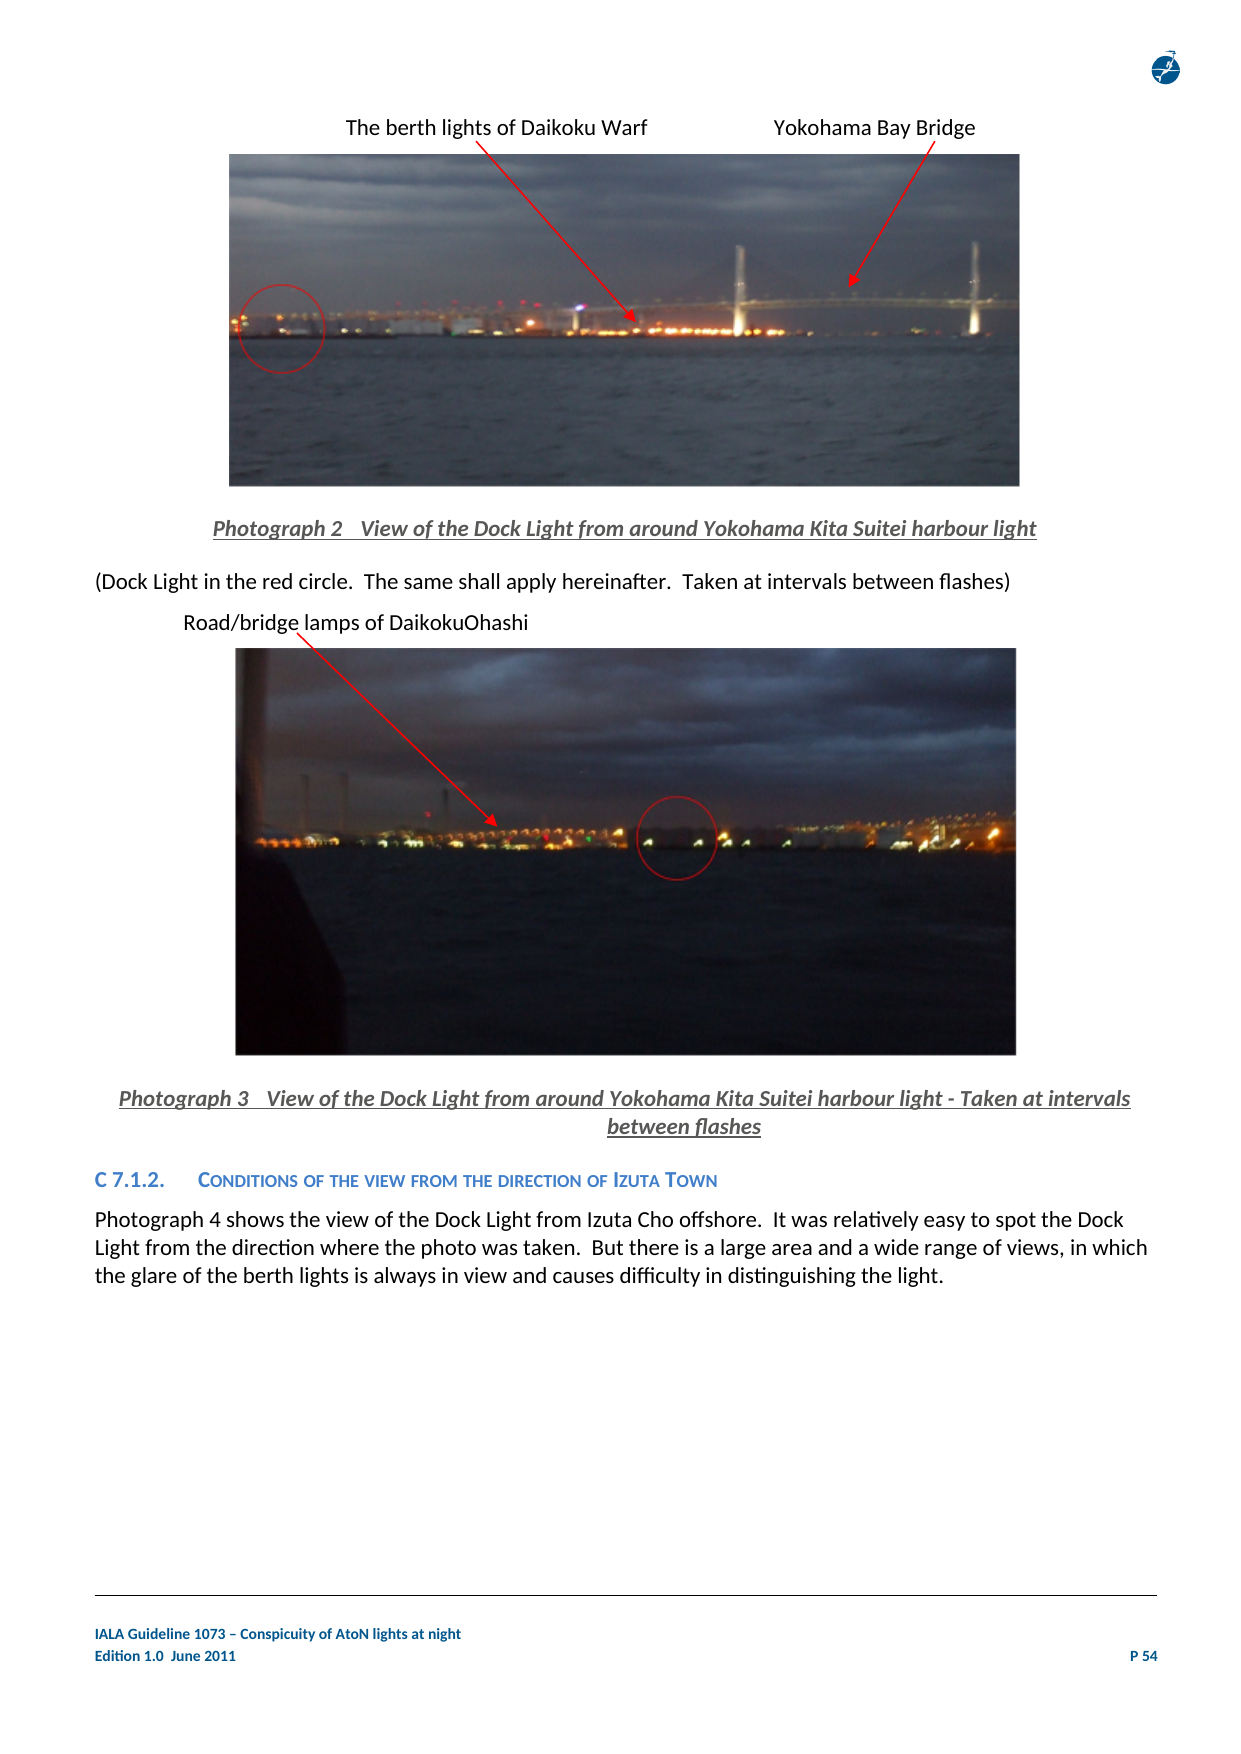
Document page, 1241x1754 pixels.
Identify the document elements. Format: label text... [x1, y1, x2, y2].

picture [234, 648, 1018, 1059]
text The berth lights of Daikoku Warf Yokohama Bay Bridge [346, 113, 1157, 142]
picture [229, 154, 1023, 490]
text View of the Dock Light from around Yokohama Kita Suitei harbour light - Taken at intervals between flashes [94, 1084, 1157, 1140]
text Road/bridge lamps of DaikokuOhashi [183, 608, 1157, 636]
picture [1120, 0, 1239, 119]
text Conditions of the view from the direction of Izuta Town [94, 1165, 1157, 1193]
text View of the Dock Light from around Yokohama Kita Suitei harbour light [94, 514, 1157, 542]
text Photograph 4 shows the view of the Dock Light from Izuta Cho offshore. It was relatively easy to spot the Dock Light from the direction where the photo was taken. But there is a large area and a wide range of views, in which the glare of the berth lights is always in view and causes difficulty in distinguishing the light. [94, 1206, 1157, 1289]
text (Dock Light in the red circle. The same shall apply hereinafter. Taken at intervals between flashes) [94, 567, 1157, 596]
